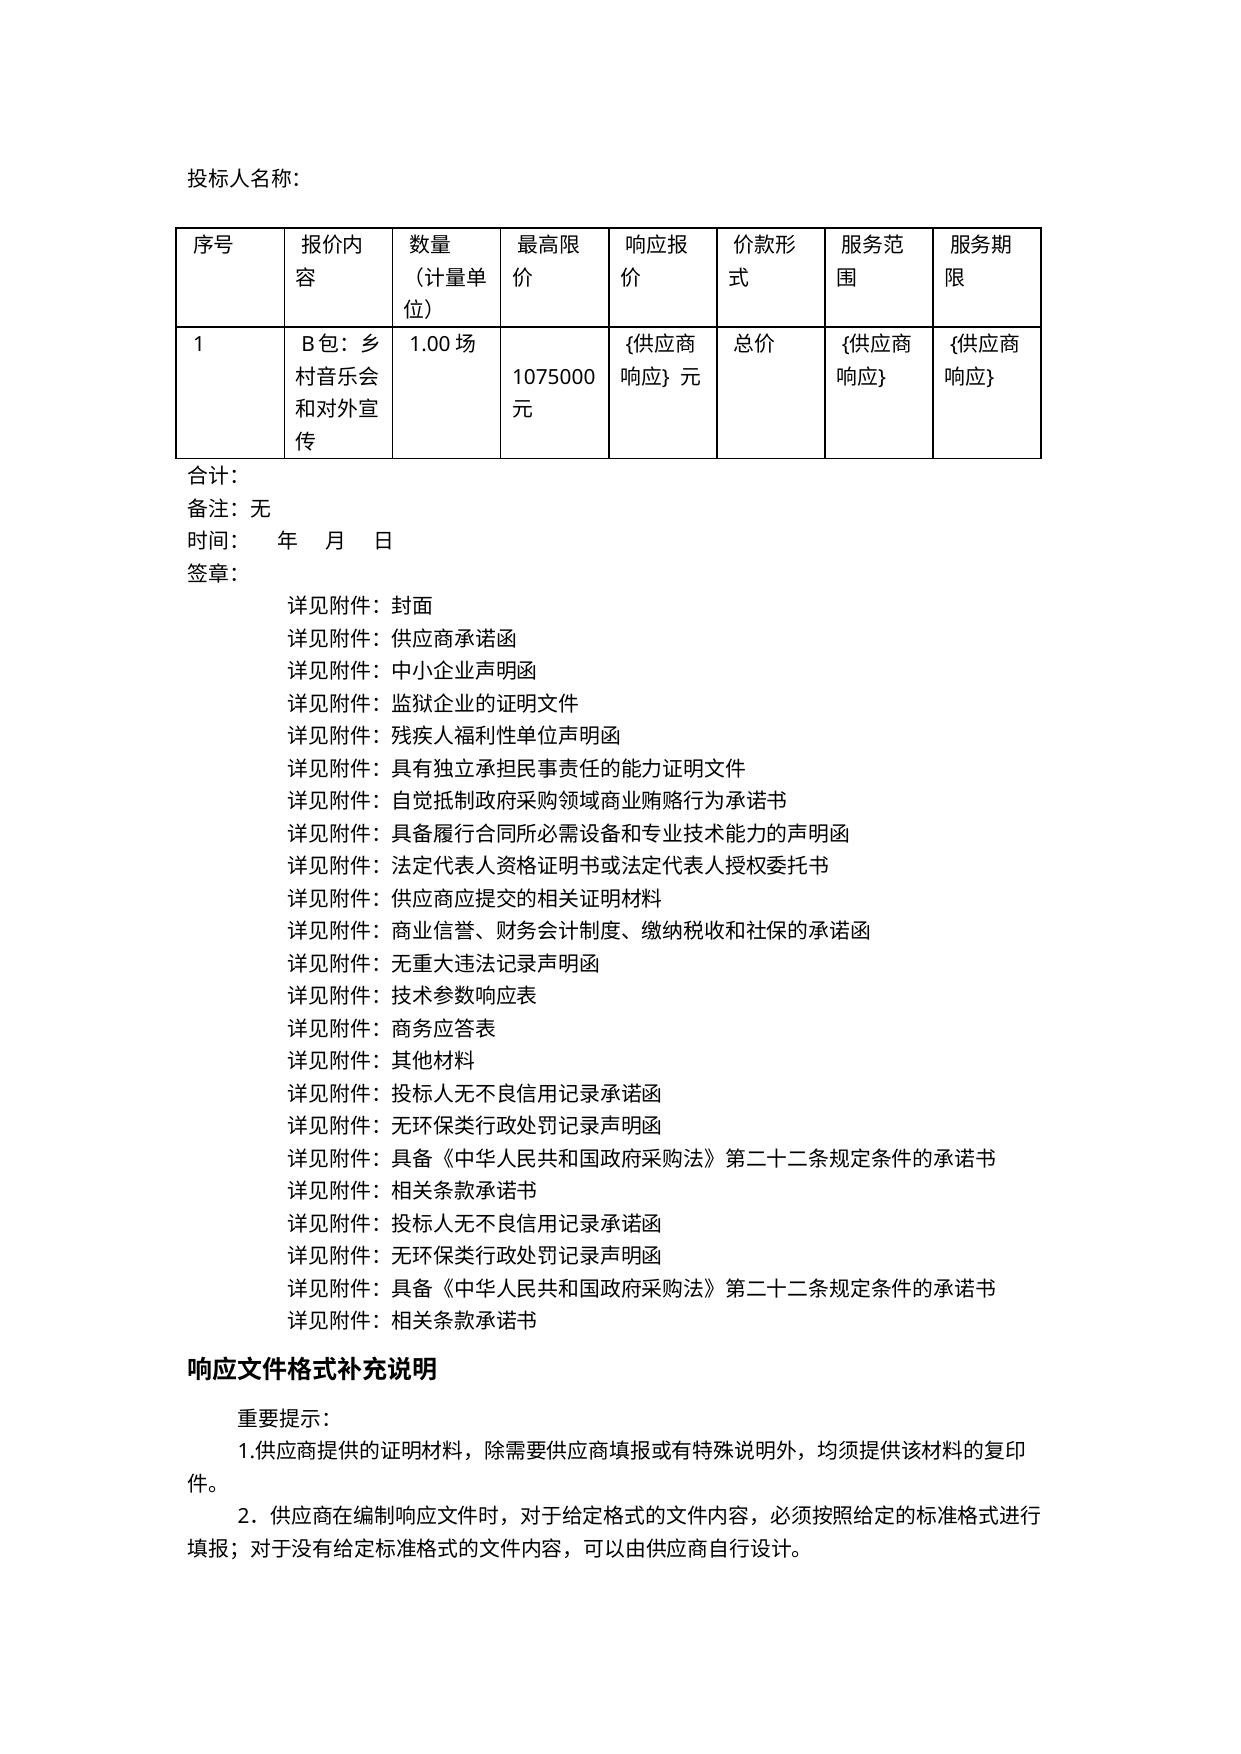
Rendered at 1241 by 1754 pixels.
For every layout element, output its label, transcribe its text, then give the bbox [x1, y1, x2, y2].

table_cell {供应商响应} 元 [610, 328, 716, 458]
table_cell 1.00场 [393, 328, 500, 458]
text 备注：无 [187, 492, 1053, 524]
table_cell {供应商响应} [826, 328, 932, 458]
text 2．供应商在编制响应文件时，对于给定格式的文件内容，必须按照给定的标准格式进行填报；对于没有给定标准格式的文件内容，可以由供应商自行设计。 [187, 1499, 1053, 1564]
text 详见附件：中小企业声明函 [187, 654, 1053, 687]
text 1.供应商提供的证明材料，除需要供应商填报或有特殊说明外，均须提供该材料的复印件。 [187, 1434, 1053, 1499]
table_cell 1075000 元 [501, 328, 608, 458]
text 详见附件：封面 [187, 589, 1053, 622]
text 详见附件：商业信誉、财务会计制度、缴纳税收和社保的承诺函 [187, 914, 1053, 947]
text 时间： 年 月 日 [187, 524, 1053, 557]
text 详见附件：供应商应提交的相关证明材料 [187, 882, 1053, 914]
table_cell {供应商响应} [934, 328, 1040, 458]
text 详见附件：具备《中华人民共和国政府采购法》第二十二条规定条件的承诺书 [187, 1272, 1053, 1304]
table_header 服务期限 [934, 229, 1040, 326]
text 签章： [187, 557, 1053, 589]
table_cell 1 [177, 328, 284, 458]
text 详见附件：相关条款承诺书 [187, 1174, 1053, 1207]
table_cell 总价 [718, 328, 824, 458]
text 详见附件：法定代表人资格证明书或法定代表人授权委托书 [187, 849, 1053, 882]
text 详见附件：具有独立承担民事责任的能力证明文件 [187, 752, 1053, 784]
text 投标人名称： [187, 162, 1053, 194]
table_header 价款形式 [718, 229, 824, 326]
text 详见附件：投标人无不良信用记录承诺函 [187, 1207, 1053, 1239]
text 详见附件：无重大违法记录声明函 [187, 947, 1053, 979]
text 合计： [187, 459, 1053, 492]
text 详见附件：残疾人福利性单位声明函 [187, 719, 1053, 752]
text 详见附件：投标人无不良信用记录承诺函 [187, 1077, 1053, 1109]
text 详见附件：监狱企业的证明文件 [187, 687, 1053, 719]
text 详见附件：商务应答表 [187, 1012, 1053, 1044]
text 详见附件：技术参数响应表 [187, 979, 1053, 1012]
text 详见附件：无环保类行政处罚记录声明函 [187, 1239, 1053, 1272]
table_cell B包：乡村音乐会和对外宣传 [285, 328, 392, 458]
table_header 响应报价 [610, 229, 716, 326]
text 详见附件：无环保类行政处罚记录声明函 [187, 1109, 1053, 1142]
text 详见附件：具备履行合同所必需设备和专业技术能力的声明函 [187, 817, 1053, 849]
text 响应文件格式补充说明 [187, 1337, 1053, 1402]
table_header 报价内容 [285, 229, 392, 326]
text 详见附件：其他材料 [187, 1044, 1053, 1077]
text 详见附件：供应商承诺函 [187, 622, 1053, 654]
table_header 最高限价 [501, 229, 608, 326]
text 重要提示： [187, 1402, 1053, 1434]
table_header 服务范围 [826, 229, 932, 326]
table_header 数量（计量单位） [393, 229, 500, 326]
text 详见附件：具备《中华人民共和国政府采购法》第二十二条规定条件的承诺书 [187, 1142, 1053, 1174]
text 详见附件：自觉抵制政府采购领域商业贿赂行为承诺书 [187, 784, 1053, 817]
text 详见附件：相关条款承诺书 [187, 1304, 1053, 1337]
table_header 序号 [177, 229, 284, 326]
